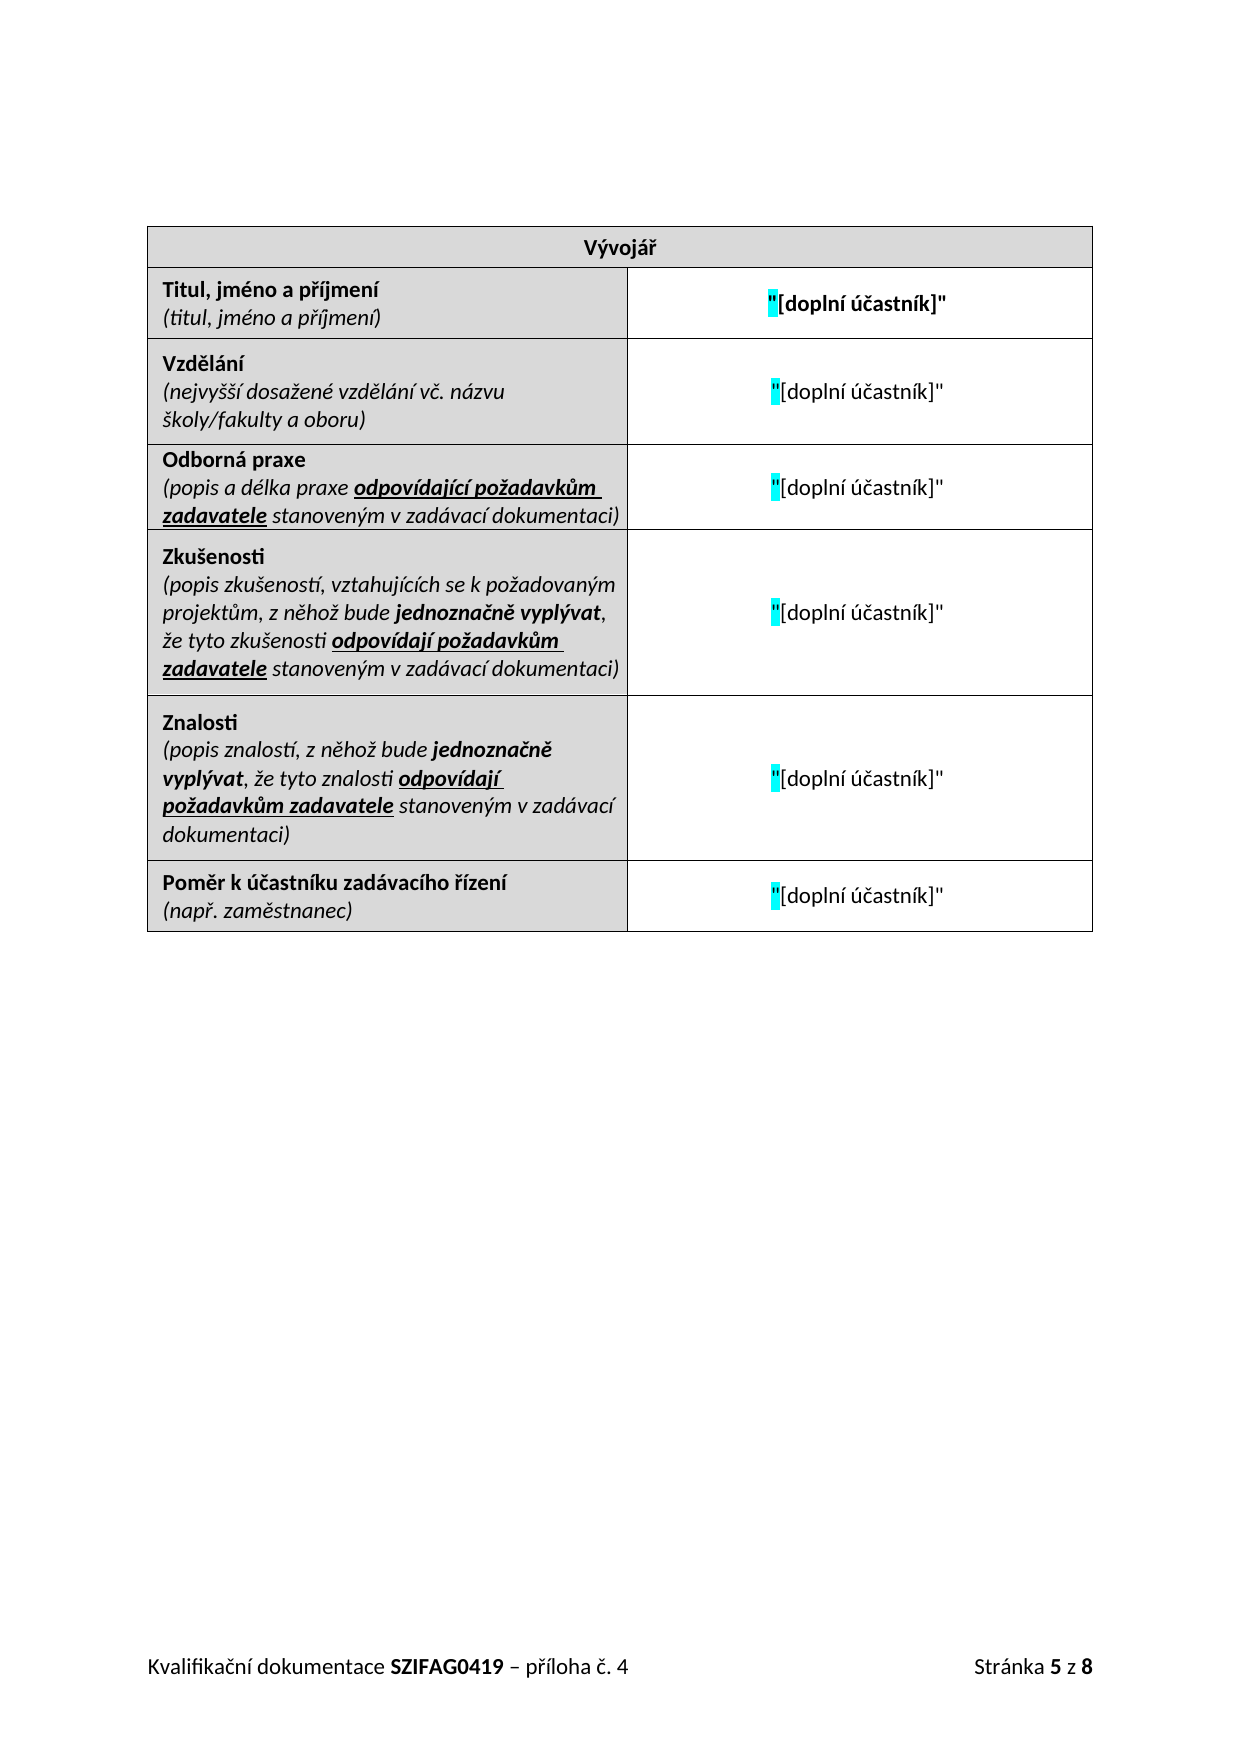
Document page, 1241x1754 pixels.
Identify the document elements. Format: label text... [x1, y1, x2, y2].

table_cell Zkušenosti (popis zkušeností, vztahujících se k požadovaným projektům, z něhož bude jednoznačně vyplývat, že tyto zkušenosti odpovídají požadavkům zadavatele stanoveným v zadávací dokumentaci) [148, 530, 627, 694]
table_cell Titul, jméno a příjmení (titul, jméno a příjmení) [148, 268, 627, 338]
table_cell [628, 268, 1092, 338]
table_cell [628, 445, 1092, 529]
table_cell [628, 339, 1092, 444]
table_cell [628, 861, 1092, 931]
table_cell [628, 530, 1092, 694]
table_cell Znalosti (popis znalostí, z něhož bude jednoznačně vyplývat, že tyto znalosti odpovídají požadavkům zadavatele stanoveným v zadávací dokumentaci) [148, 696, 627, 860]
table_cell Odborná praxe (popis a délka praxe odpovídající požadavkům zadavatele stanoveným v zadávací dokumentaci) [148, 445, 627, 529]
table_cell [628, 696, 1092, 860]
table_header Vývojář [148, 227, 1092, 267]
table_cell Vzdělání (nejvyšší dosažené vzdělání vč. názvu školy/fakulty a oboru) [148, 339, 627, 444]
table_cell Poměr k účastníku zadávacího řízení (např. zaměstnanec) [148, 861, 627, 931]
